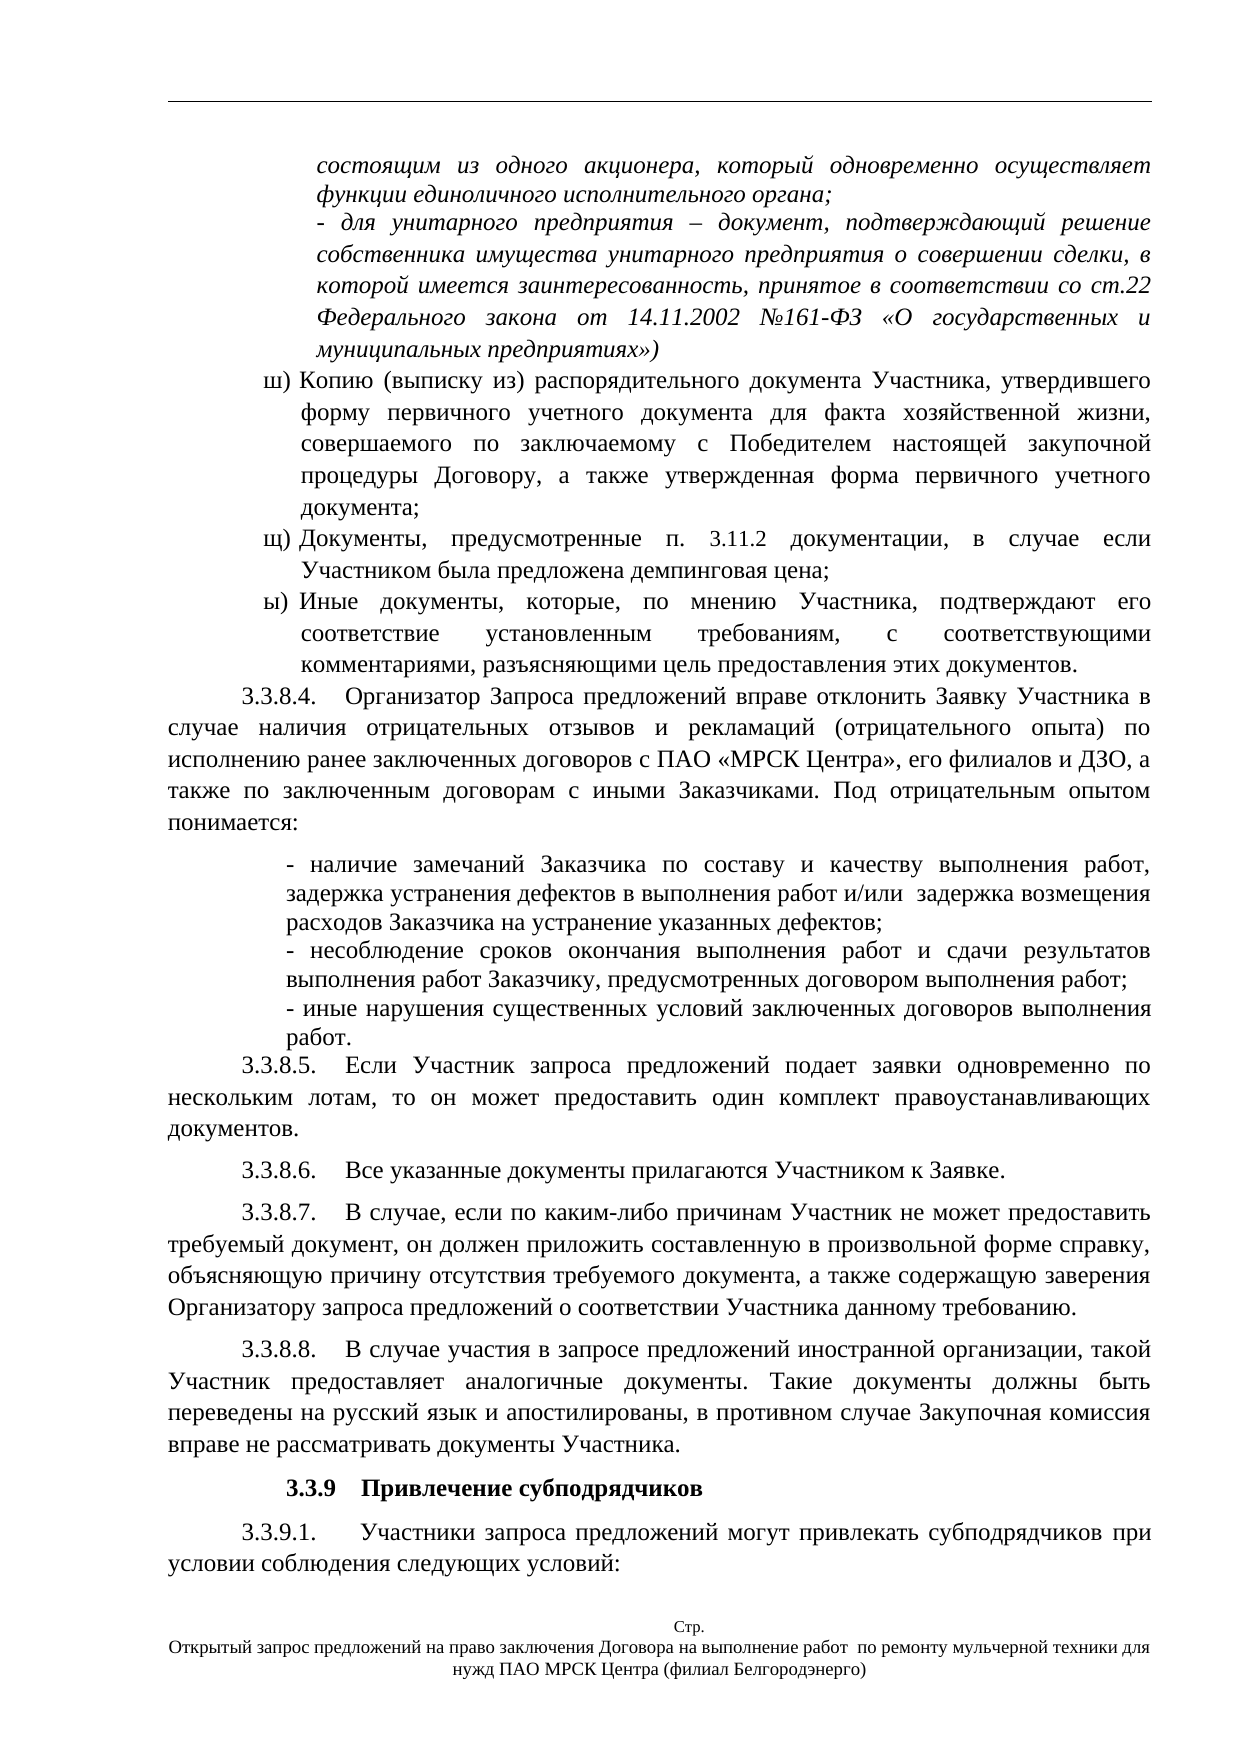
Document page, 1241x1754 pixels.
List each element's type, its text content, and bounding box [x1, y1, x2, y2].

list - иные нарушения существенных условий заключенных договоров выполнения работ. [286, 993, 1152, 1050]
list Организатор Запроса предложений вправе отклонить Заявку Участника в случае наличия отрицательных отзывов и рекламаций (отрицательного опыта) по исполнению ранее заключенных договоров с ПАО «МРСК Центра», его филиалов и ДЗО, а также по заключенным договорам с иными Заказчиками. Под отрицательным опытом понимается: [168, 681, 1152, 836]
list - для унитарного предприятия – документ, подтверждающий решение собственника имущества унитарного предприятия о совершении сделки, в которой имеется заинтересованность, принятое в соответствии со ст.22 Федерального закона от 14.11.2002 №161-ФЗ «О государственных и муниципальных предприятиях») [316, 207, 1152, 362]
list - несоблюдение сроков окончания выполнения работ и сдачи результатов выполнения работ Заказчику, предусмотренных договором выполнения работ; [286, 935, 1152, 993]
list Если Участник запроса предложений подает заявки одновременно по нескольким лотам, то он может предоставить один комплект правоустанавливающих документов. [168, 1050, 1152, 1142]
list Документы, предусмотренные п. 3.11.2 документации, в случае если Участником была предложена демпинговая цена; [263, 523, 1152, 583]
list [316, 150, 1152, 207]
list Участники запроса предложений могут привлекать субподрядчиков при условии соблюдения следующих условий: [168, 1517, 1152, 1577]
list Копию (выписку из) распорядительного документа Участника, утвердившего форму первичного учетного документа для факта хозяйственной жизни, совершаемого по заключаемому с Победителем настоящей закупочной процедуры Договору, а также утвержденная форма первичного учетного документа; [263, 365, 1152, 520]
list Все указанные документы прилагаются Участником к Заявке. [168, 1156, 1152, 1184]
list Иные документы, которые, по мнению Участника, подтверждают его соответствие установленным требованиям, с соответствующими комментариями, разъясняющими цель предоставления этих документов. [263, 586, 1152, 678]
list - наличие замечаний Заказчика по составу и качеству выполнения работ, задержка устранения дефектов в выполнения работ и/или задержка возмещения расходов Заказчика на устранение указанных дефектов; [286, 849, 1152, 935]
list В случае участия в запросе предложений иностранной организации, такой Участник предоставляет аналогичные документы. Такие документы должны быть переведены на русский язык и апостилированы, в противном случае Закупочная комиссия вправе не рассматривать документы Участника. [168, 1334, 1152, 1458]
list В случае, если по каким-либо причинам Участник не может предоставить требуемый документ, он должен приложить составленную в произвольной форме справку, объясняющую причину отсутствия требуемого документа, а также содержащую заверения Организатору запроса предложений о соответствии Участника данному требованию. [168, 1197, 1152, 1321]
subtitle Привлечение субподрядчиков [286, 1473, 1152, 1502]
